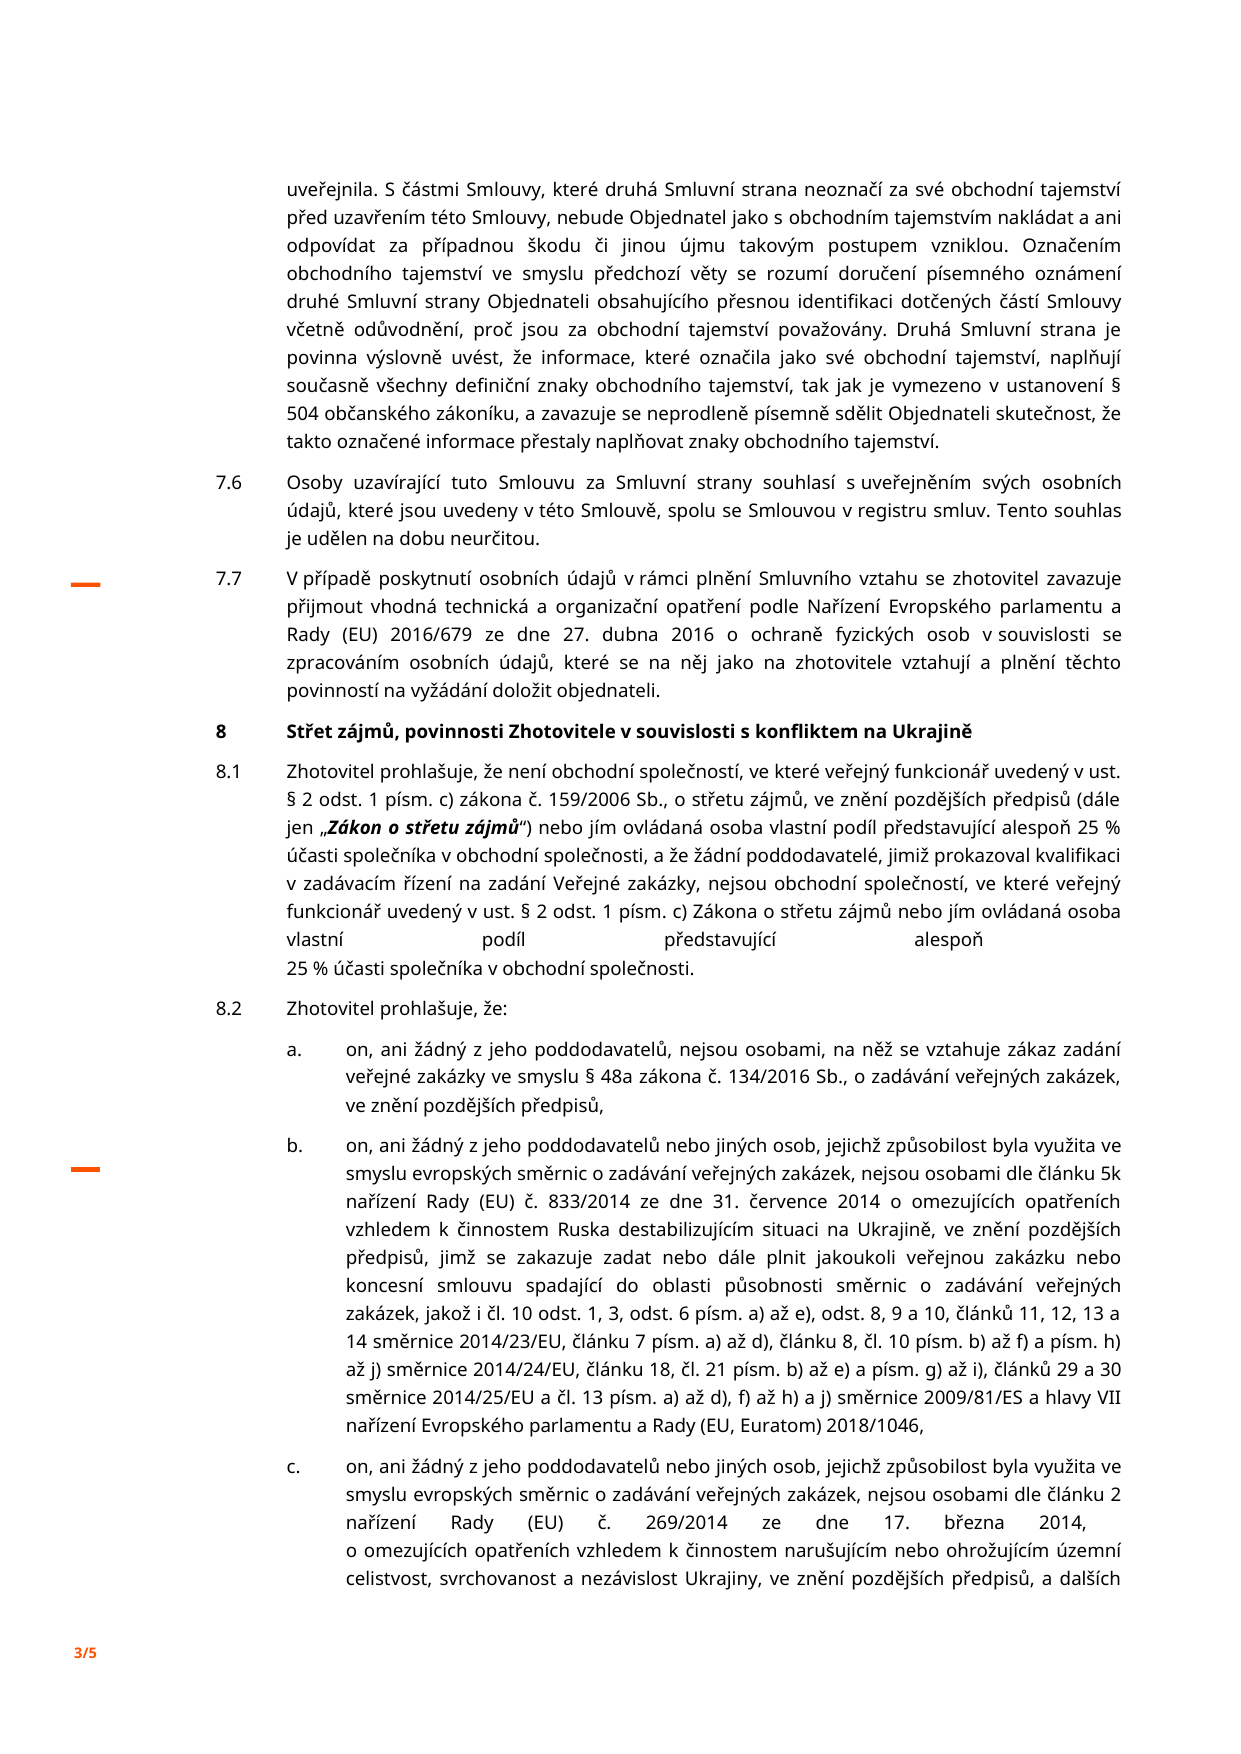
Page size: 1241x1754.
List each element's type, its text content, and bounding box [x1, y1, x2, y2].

text on, ani žádný z jeho poddodavatelů nebo jiných osob, jejichž způsobilost byla využita ve smyslu evropských směrnic o zadávání veřejných zakázek, nejsou osobami dle článku 5k nařízení Rady (EU) č. 833/2014 ze dne 31. července 2014 o omezujících opatřeních vzhledem k činnostem Ruska destabilizujícím situaci na Ukrajině, ve znění pozdějších předpisů, jimž se zakazuje zadat nebo dále plnit jakoukoli veřejnou zakázku nebo koncesní smlouvu spadající do oblasti působnosti směrnic o zadávání veřejných zakázek, jakož i čl. 10 odst. 1, 3, odst. 6 písm. a) až e), odst. 8, 9 a 10, článků 11, 12, 13 a 14 směrnice 2014/23/EU, článku 7 písm. a) až d), článku 8, čl. 10 písm. b) až f) a písm. h) až j) směrnice 2014/24/EU, článku 18, čl. 21 písm. b) až e) a písm. g) až i), článků 29 a 30 směrnice 2014/25/EU a čl. 13 písm. a) až d), f) až h) a j) směrnice 2009/81/ES a hlavy VII nařízení Evropského parlamentu a Rady (EU, Euratom) 2018/1046, [286, 1132, 1122, 1438]
subtitle Zhotovitel prohlašuje, že není obchodní společností, ve které veřejný funkcionář uvedený v ust. § 2 odst. 1 písm. c) zákona č. 159/2006 Sb., o střetu zájmů, ve znění pozdějších předpisů (dále jen „Zákon o střetu zájmů“) nebo jím ovládaná osoba vlastní podíl představující alespoň 25 % účasti společníka v obchodní společnosti, a že žádní poddodavatelé, jimiž prokazoval kvalifikaci v zadávacím řízení na zadání Veřejné zakázky, nejsou obchodní společností, ve které veřejný funkcionář uvedený v ust. § 2 odst. 1 písm. c) Zákona o střetu zájmů nebo jím ovládaná osoba vlastní podíl představující alespoň 25 % účasti společníka v obchodní společnosti. [216, 759, 1122, 980]
subtitle Zhotovitel prohlašuje, že: [216, 995, 1122, 1021]
text on, ani žádný z jeho poddodavatelů, nejsou osobami, na něž se vztahuje zákaz zadání veřejné zakázky ve smyslu § 48a zákona č. 134/2016 Sb., o zadávání veřejných zakázek, ve znění pozdějších předpisů, [286, 1036, 1122, 1117]
subtitle Osoby uzavírající tuto Smlouvu za Smluvní strany souhlasí s uveřejněním svých osobních údajů, které jsou uvedeny v této Smlouvě, spolu se Smlouvou v registru smluv. Tento souhlas je udělen na dobu neurčitou. [216, 469, 1122, 551]
subtitle V případě poskytnutí osobních údajů v rámci plnění Smluvního vztahu se zhotovitel zavazuje přijmout vhodná technická a organizační opatření podle Nařízení Evropského parlamentu a Rady (EU) 2016/679 ze dne 27. dubna 2016 o ochraně fyzických osob v souvislosti se zpracováním osobních údajů, které se na něj jako na zhotovitele vztahují a plnění těchto povinností na vyžádání doložit objednateli. [216, 566, 1122, 703]
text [286, 1453, 1122, 1591]
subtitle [216, 176, 1122, 454]
subtitle Střet zájmů, povinnosti Zhotovitele v souvislosti s konfliktem na Ukrajině [216, 718, 1122, 744]
